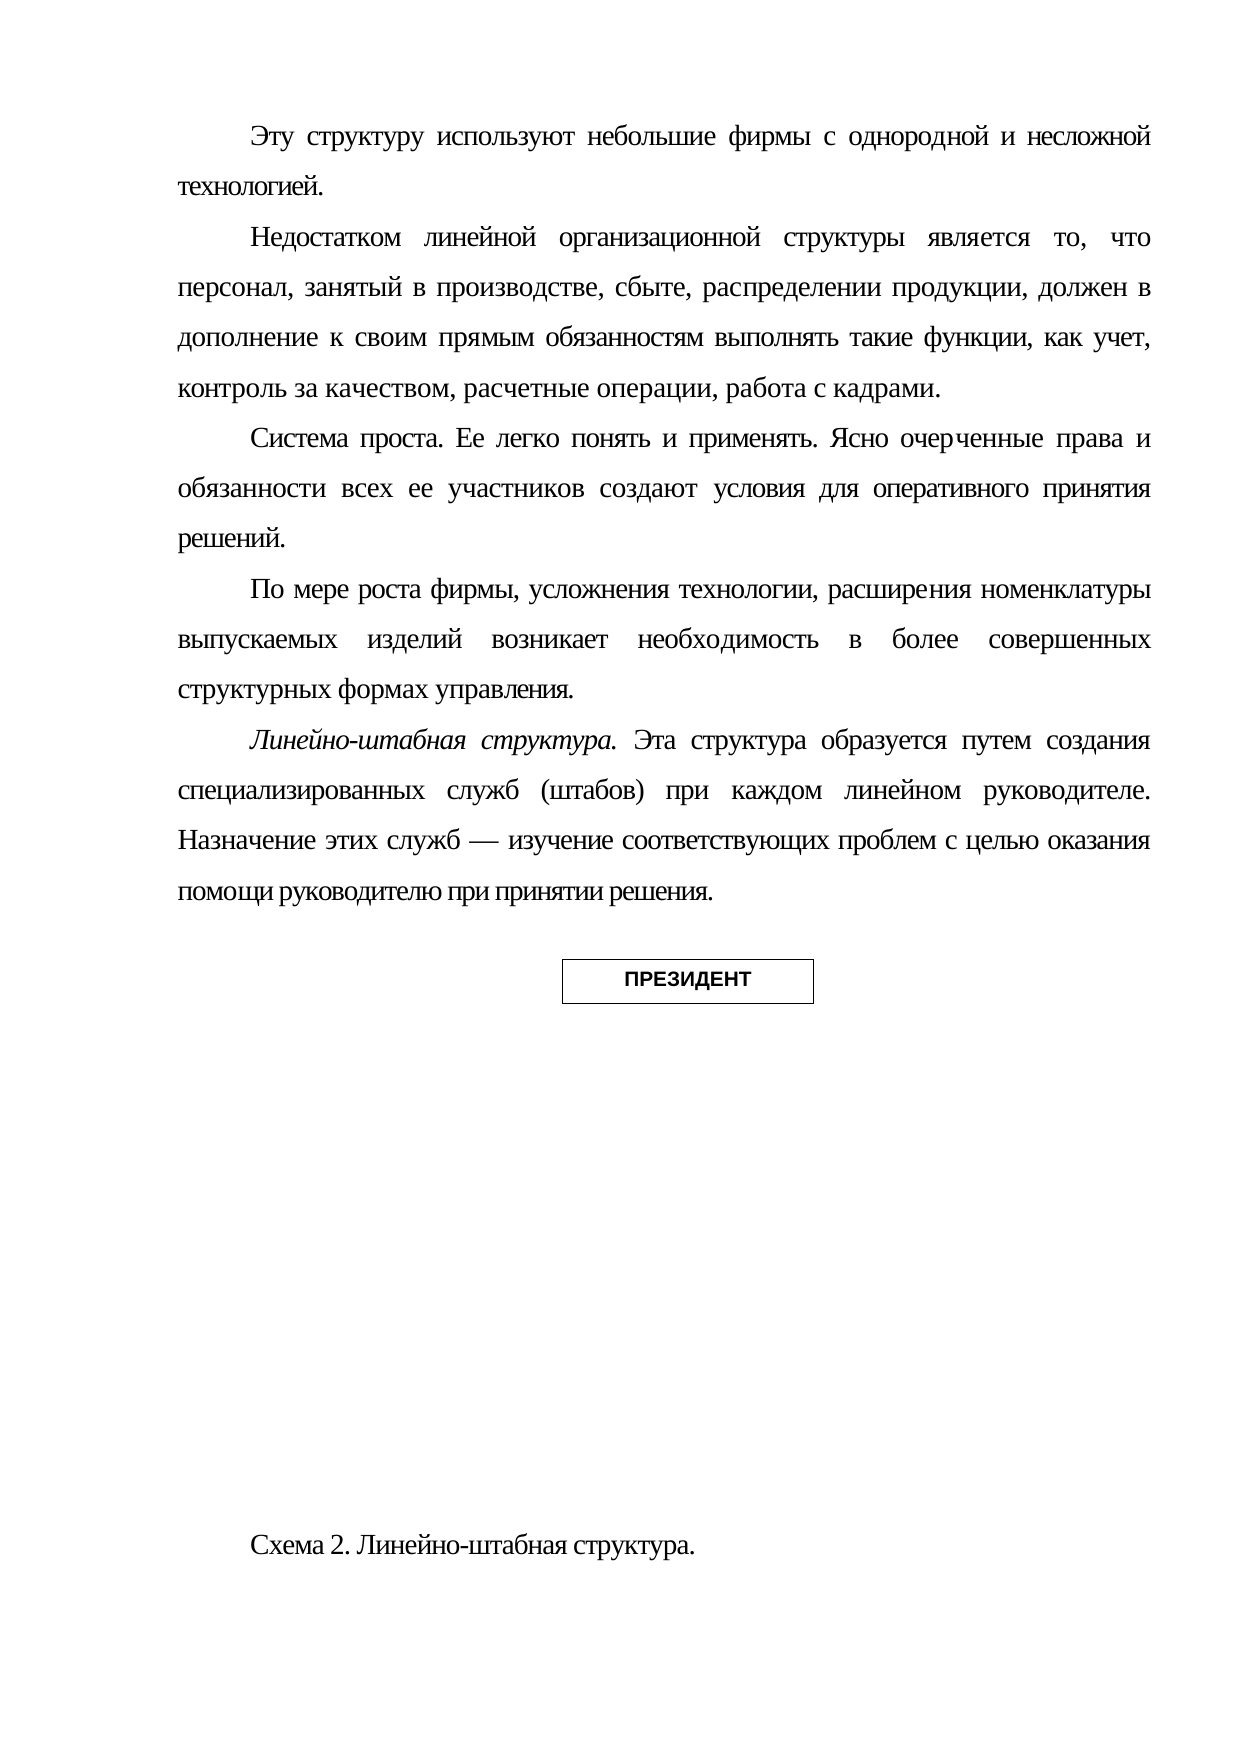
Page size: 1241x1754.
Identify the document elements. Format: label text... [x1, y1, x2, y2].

text Линейно-штабная структура. Эта структура образуется путем создания специализированных служб (штабов) при каждом линейном руководителе. Назначение этих служб — изучение соответствующих проблем с целью оказания помощи руководителю при принятии решения. [177, 722, 1152, 906]
text По мере роста фирмы, усложнения технологии, расширения номенклатуры выпускаемых изделий возникает необходимость в более совершенных структурных формах управления. [177, 571, 1152, 705]
text Недостатком линейной организационной структуры является то, что персонал, занятый в производстве, сбыте, распределении продукции, должен в дополнение к своим прямым обязанностям выполнять такие функции, как учет, контроль за качеством, расчетные операции, работа с кадрами. [177, 219, 1152, 403]
text Система проста. Ее легко понять и применять. Ясно очерченные права и обязанности всех ее участников создают условия для оперативного принятия решений. [177, 420, 1152, 554]
text Эту структуру используют небольшие фирмы с однородной и несложной технологией. [177, 118, 1152, 202]
text Схема 2. Линейно-штабная структура. [177, 1527, 1152, 1560]
